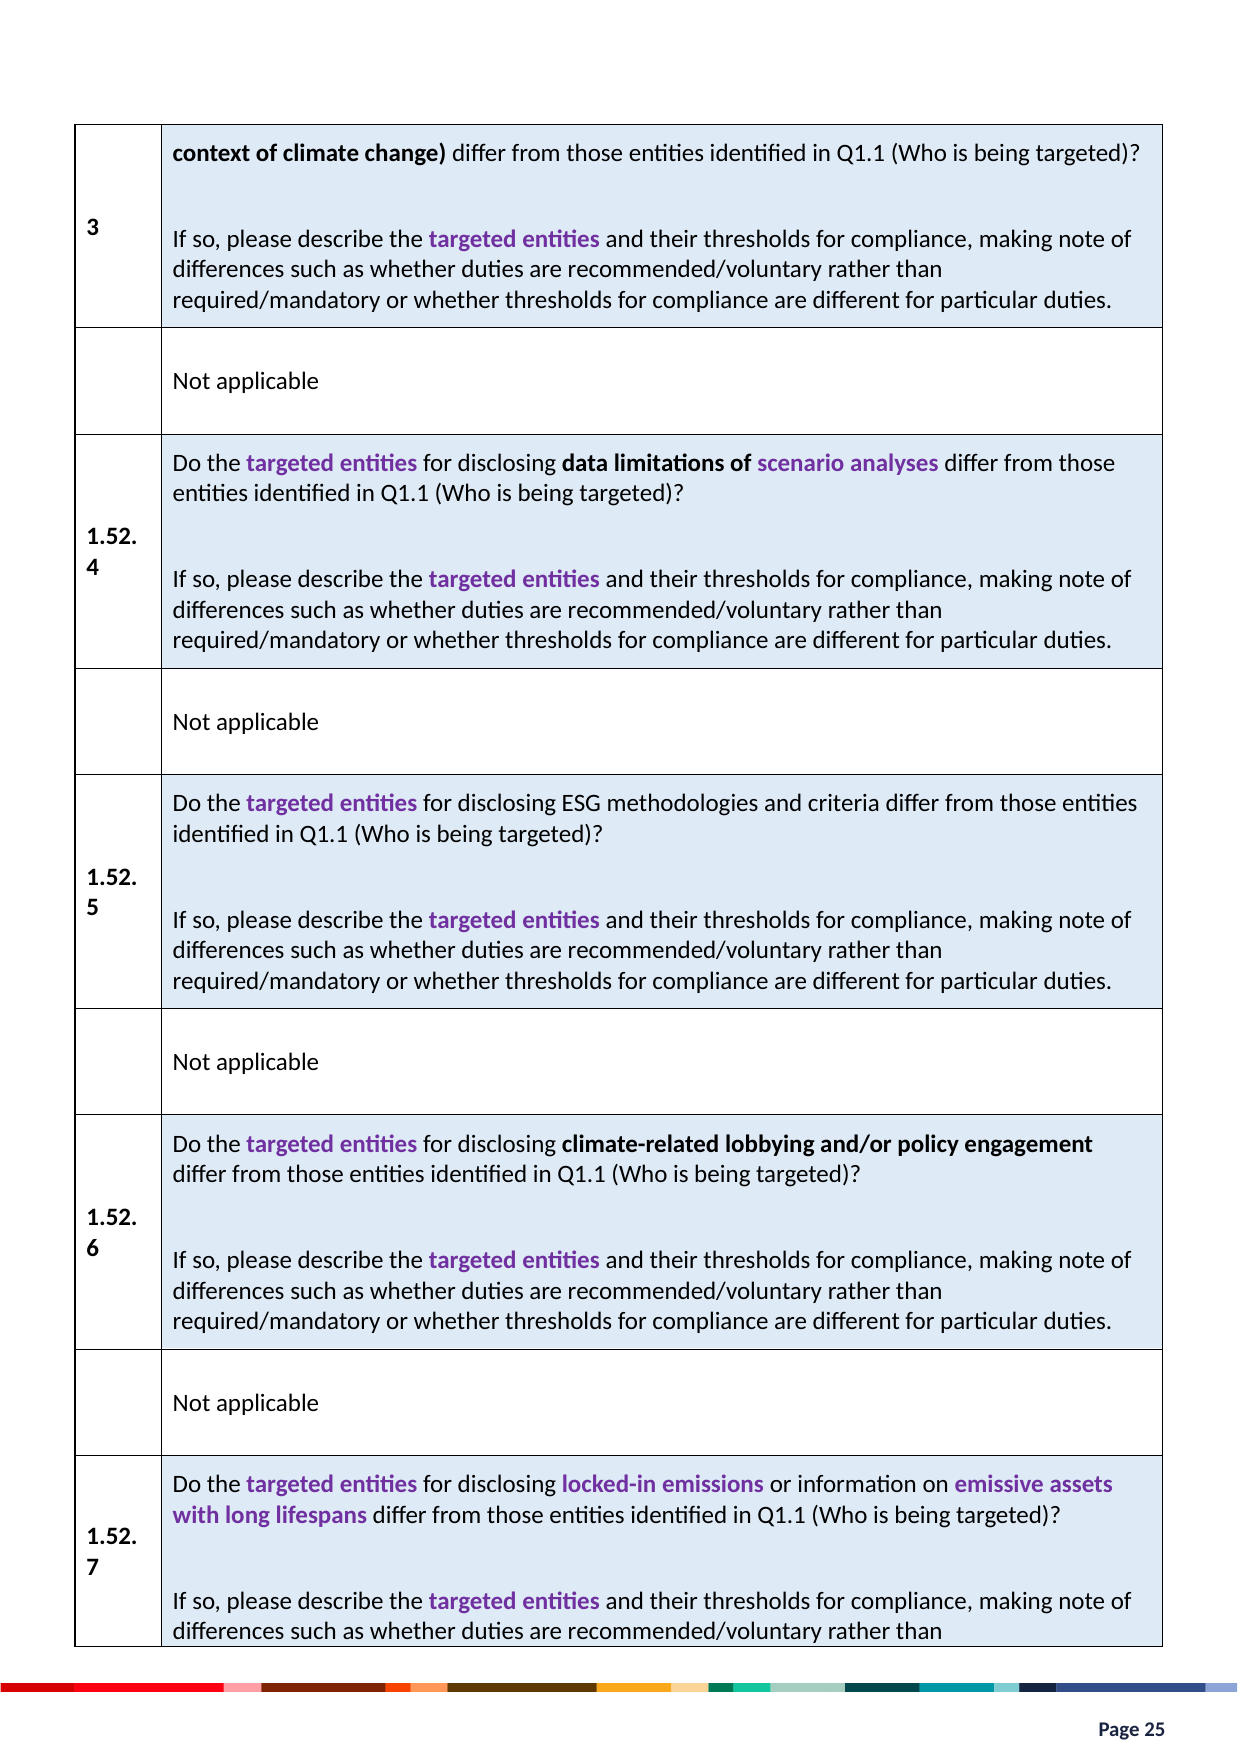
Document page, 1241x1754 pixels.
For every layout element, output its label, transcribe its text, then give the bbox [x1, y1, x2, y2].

table_cell 1.52.3 [76, 125, 161, 327]
table_cell 1.52.5 [76, 775, 161, 1008]
table_cell Not applicable [162, 328, 1162, 433]
table_cell Do the targeted entities for disclosing data limitations of scenario analyses differ from those entities identified in Q1.1 (Who is being targeted)? If so, please describe the targeted entities and their thresholds for compliance, making note of differences such as whether duties are recommended/voluntary rather than required/mandatory or whether thresholds for compliance are different for particular duties. [162, 435, 1162, 668]
table_cell [76, 328, 161, 433]
table_cell Do the targeted entities for disclosing climate-related lobbying and/or policy engagement differ from those entities identified in Q1.1 (Who is being targeted)? If so, please describe the targeted entities and their thresholds for compliance, making note of differences such as whether duties are recommended/voluntary rather than required/mandatory or whether thresholds for compliance are different for particular duties. [162, 1115, 1162, 1348]
table_cell Not applicable [162, 1350, 1162, 1455]
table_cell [162, 125, 1162, 327]
table_cell Not applicable [162, 669, 1162, 774]
picture [0, 1683, 1236, 1692]
table_cell [76, 669, 161, 774]
table_cell [76, 1350, 161, 1455]
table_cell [162, 1456, 1162, 1646]
table_cell 1.52.4 [76, 435, 161, 668]
table_cell 1.52.6 [76, 1115, 161, 1348]
table_cell [76, 1009, 161, 1114]
table_cell 1.52.7 [76, 1456, 161, 1646]
table_cell Do the targeted entities for disclosing ESG methodologies and criteria differ from those entities identified in Q1.1 (Who is being targeted)? If so, please describe the targeted entities and their thresholds for compliance, making note of differences such as whether duties are recommended/voluntary rather than required/mandatory or whether thresholds for compliance are different for particular duties. [162, 775, 1162, 1008]
table_cell Not applicable [162, 1009, 1162, 1114]
